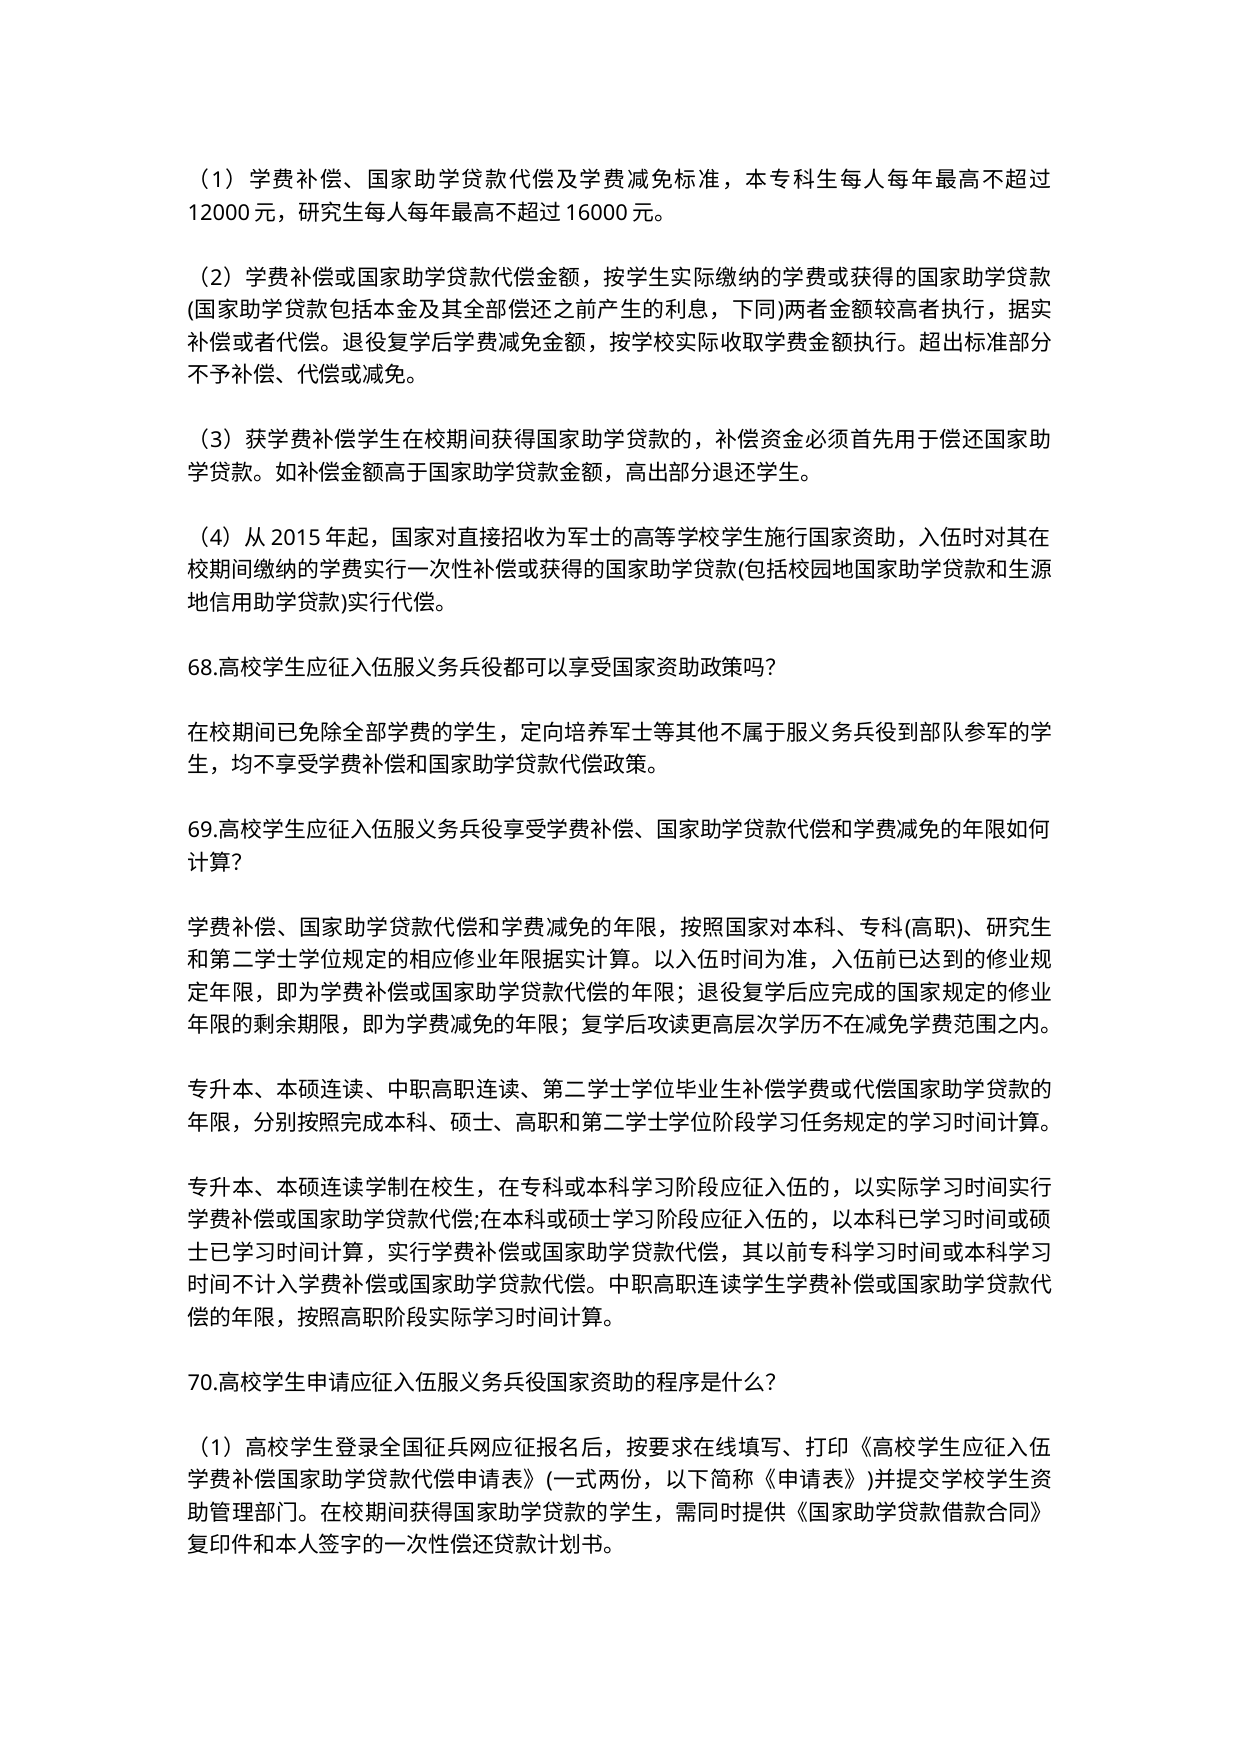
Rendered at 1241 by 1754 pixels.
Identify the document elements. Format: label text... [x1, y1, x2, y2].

text （4）从2015年起，国家对直接招收为军士的高等学校学生施行国家资助，入伍时对其在校期间缴纳的学费实行一次性补偿或获得的国家助学贷款(包括校园地国家助学贷款和生源地信用助学贷款)实行代偿。 [187, 519, 1053, 617]
text 70.高校学生申请应征入伍服义务兵役国家资助的程序是什么？ [187, 1364, 1053, 1397]
text 68.高校学生应征入伍服义务兵役都可以享受国家资助政策吗？ [187, 649, 1053, 682]
text 69.高校学生应征入伍服义务兵役享受学费补偿、国家助学贷款代偿和学费减免的年限如何计算？ [187, 812, 1053, 877]
text （2）学费补偿或国家助学贷款代偿金额，按学生实际缴纳的学费或获得的国家助学贷款(国家助学贷款包括本金及其全部偿还之前产生的利息，下同)两者金额较高者执行，据实补偿或者代偿。退役复学后学费减免金额，按学校实际收取学费金额执行。超出标准部分不予补偿、代偿或减免。 [187, 259, 1053, 389]
text （3）获学费补偿学生在校期间获得国家助学贷款的，补偿资金必须首先用于偿还国家助学贷款。如补偿金额高于国家助学贷款金额，高出部分退还学生。 [187, 422, 1053, 487]
text （1）学费补偿、国家助学贷款代偿及学费减免标准，本专科生每人每年最高不超过12000元，研究生每人每年最高不超过16000元。 [187, 162, 1053, 227]
text （1）高校学生登录全国征兵网应征报名后，按要求在线填写、打印《高校学生应征入伍学费补偿国家助学贷款代偿申请表》(一式两份，以下简称《申请表》)并提交学校学生资助管理部门。在校期间获得国家助学贷款的学生，需同时提供《国家助学贷款借款合同》复印件和本人签字的一次性偿还贷款计划书。 [187, 1429, 1053, 1559]
text 专升本、本硕连读、中职高职连读、第二学士学位毕业生补偿学费或代偿国家助学贷款的年限，分别按照完成本科、硕士、高职和第二学士学位阶段学习任务规定的学习时间计算。 [187, 1072, 1053, 1137]
text 专升本、本硕连读学制在校生，在专科或本科学习阶段应征入伍的，以实际学习时间实行学费补偿或国家助学贷款代偿;在本科或硕士学习阶段应征入伍的，以本科已学习时间或硕士已学习时间计算，实行学费补偿或国家助学贷款代偿，其以前专科学习时间或本科学习时间不计入学费补偿或国家助学贷款代偿。中职高职连读学生学费补偿或国家助学贷款代偿的年限，按照高职阶段实际学习时间计算。 [187, 1169, 1053, 1332]
text 学费补偿、国家助学贷款代偿和学费减免的年限，按照国家对本科、专科(高职)、研究生和第二学士学位规定的相应修业年限据实计算。以入伍时间为准，入伍前已达到的修业规定年限，即为学费补偿或国家助学贷款代偿的年限；退役复学后应完成的国家规定的修业年限的剩余期限，即为学费减免的年限；复学后攻读更高层次学历不在减免学费范围之内。 [187, 909, 1053, 1039]
text 在校期间已免除全部学费的学生，定向培养军士等其他不属于服义务兵役到部队参军的学生，均不享受学费补偿和国家助学贷款代偿政策。 [187, 714, 1053, 779]
